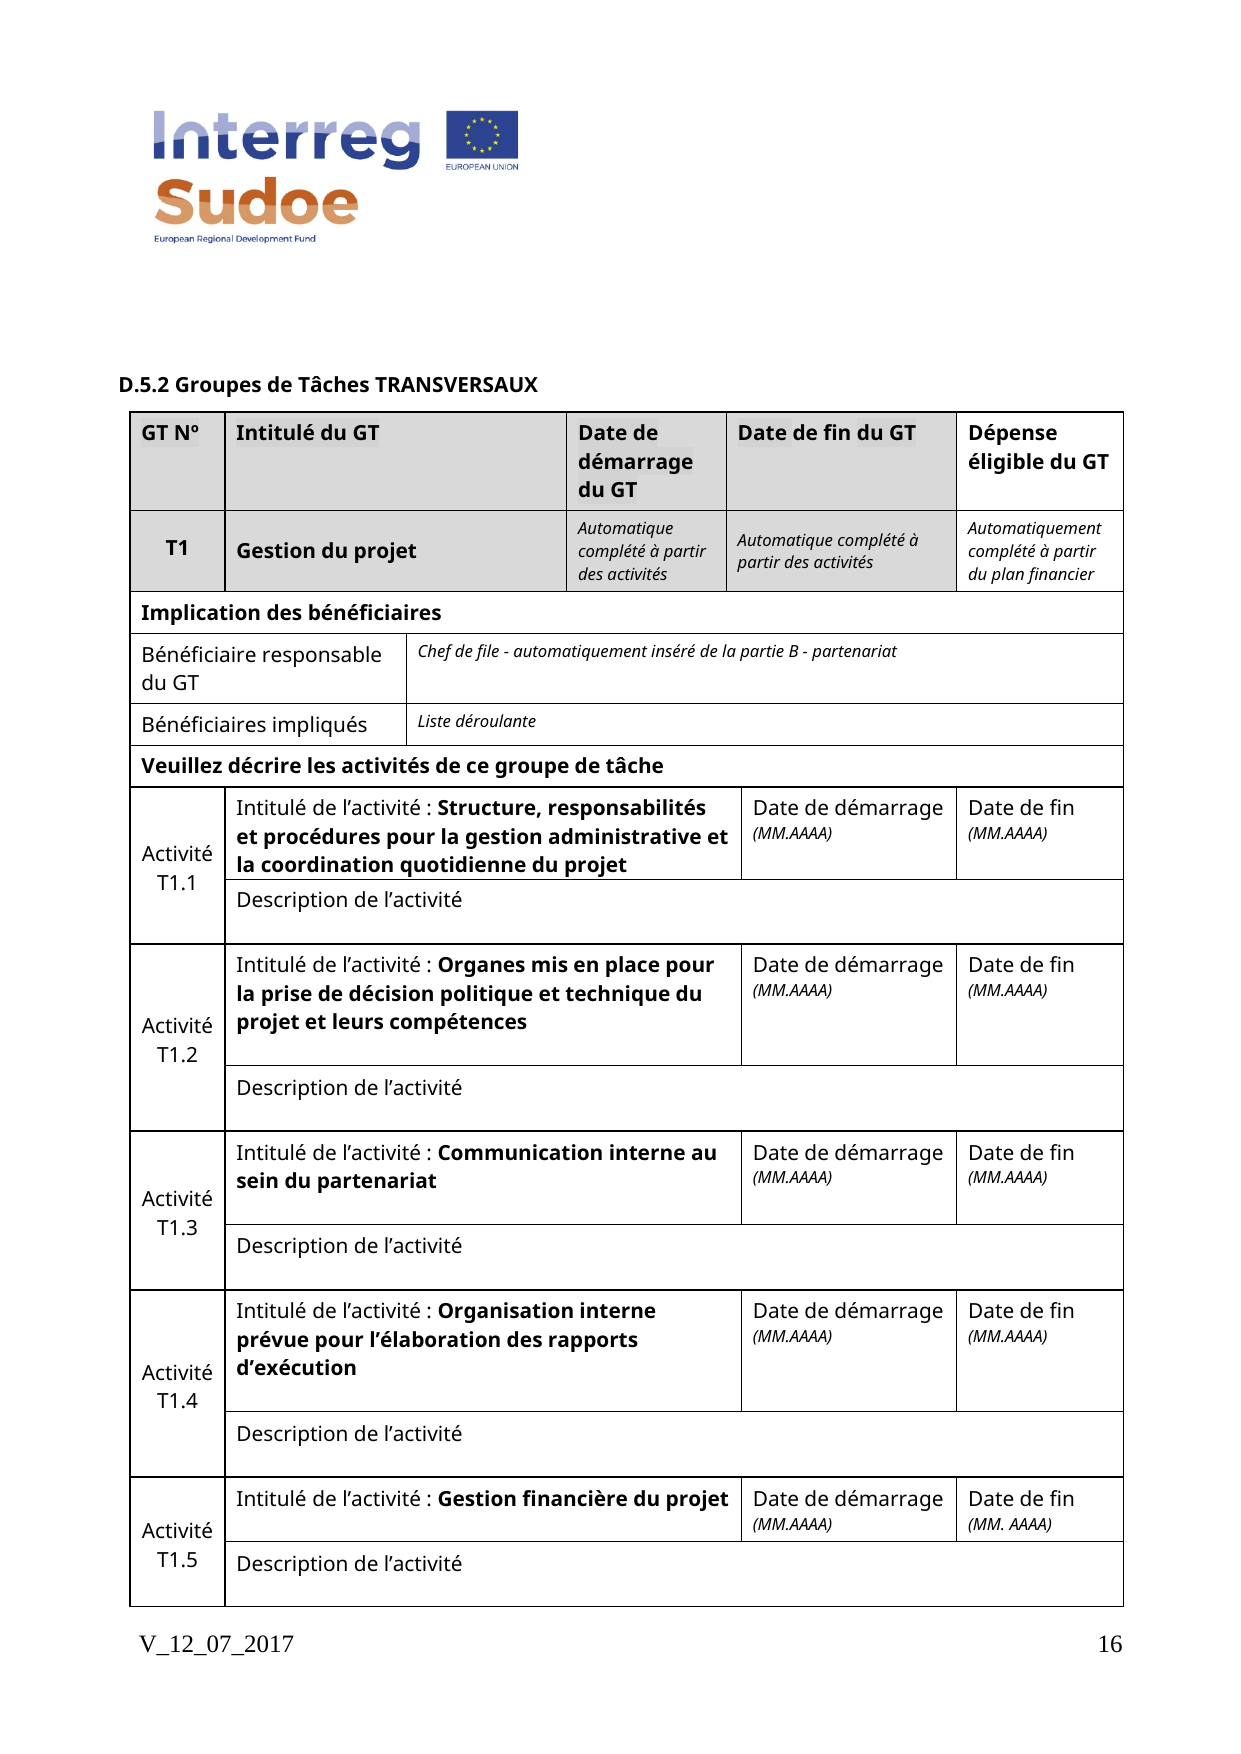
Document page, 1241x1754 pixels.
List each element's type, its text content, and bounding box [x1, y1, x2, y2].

table_cell Intitulé de l’activité : Organisation interne prévue pour l’élaboration des rapports d’exécution [226, 1291, 741, 1411]
table_cell Intitulé de l’activité : Communication interne au sein du partenariat [226, 1132, 741, 1223]
table_cell Implication des bénéficiaires [131, 592, 1123, 633]
table_cell Intitulé de l’activité : Organes mis en place pour la prise de décision politique et technique du projet et leurs compétences [226, 945, 741, 1065]
table_cell T1 [131, 511, 224, 591]
table_cell Liste déroulante [407, 704, 1123, 745]
table_cell Intitulé de l’activité : Gestion financière du projet [226, 1478, 741, 1541]
text D.5.2 Groupes de Tâches TRANSVERSAUX [118, 370, 1122, 399]
table_cell Date de démarrage (MM.AAAA) [742, 788, 956, 879]
table_cell Gestion du projet [226, 511, 566, 591]
table_cell Description de l’activité [226, 1412, 1123, 1476]
table_header Date de démarrage du GT [567, 413, 726, 510]
table_header Intitulé du GT [226, 413, 566, 510]
table_cell Description de l’activité [226, 880, 1123, 942]
table_cell Date de démarrage (MM.AAAA) [742, 1132, 956, 1223]
table_cell Description de l’activité [226, 1542, 1123, 1606]
table_cell Chef de file - automatiquement inséré de la partie B - partenariat [407, 634, 1123, 703]
table_cell Date de fin (MM. AAAA) [957, 1478, 1123, 1541]
table_cell Automatique complété à partir des activités [567, 511, 726, 591]
table_cell Automatique complété à partir des activités [727, 511, 956, 591]
table_cell Date de démarrage (MM.AAAA) [742, 1478, 956, 1541]
table_cell Description de l’activité [226, 1225, 1123, 1288]
table_cell Activité T1.4 [131, 1291, 224, 1476]
table_cell Activité T1.2 [131, 945, 224, 1130]
table_header Date de fin du GT [727, 413, 956, 510]
table_header Dépense éligible du GT [957, 413, 1123, 510]
table_cell Description de l’activité [226, 1066, 1123, 1130]
table_cell Automatiquement complété à partir du plan financier [957, 511, 1123, 591]
table_cell Veuillez décrire les activités de ce groupe de tâche [131, 746, 1123, 786]
table_cell Date de fin (MM.AAAA) [957, 945, 1123, 1065]
table_cell Date de fin (MM.AAAA) [957, 788, 1123, 879]
picture [118, 75, 553, 276]
table_cell Activité T1.3 [131, 1132, 224, 1288]
table_header GT Nº [131, 413, 224, 510]
table_cell Bénéficiaires impliqués [131, 704, 406, 745]
table_cell Date de démarrage (MM.AAAA) [742, 945, 956, 1065]
table_cell Intitulé de l’activité : Structure, responsabilités et procédures pour la gestion administrative et la coordination quotidienne du projet [226, 788, 741, 879]
table_cell Activité T1.5 [131, 1478, 224, 1606]
table_cell Activité T1.1 [131, 788, 224, 942]
table_cell Date de démarrage (MM.AAAA) [742, 1291, 956, 1411]
table_cell Bénéficiaire responsable du GT [131, 634, 406, 703]
table_cell Date de fin (MM.AAAA) [957, 1132, 1123, 1223]
table_cell Date de fin (MM.AAAA) [957, 1291, 1123, 1411]
